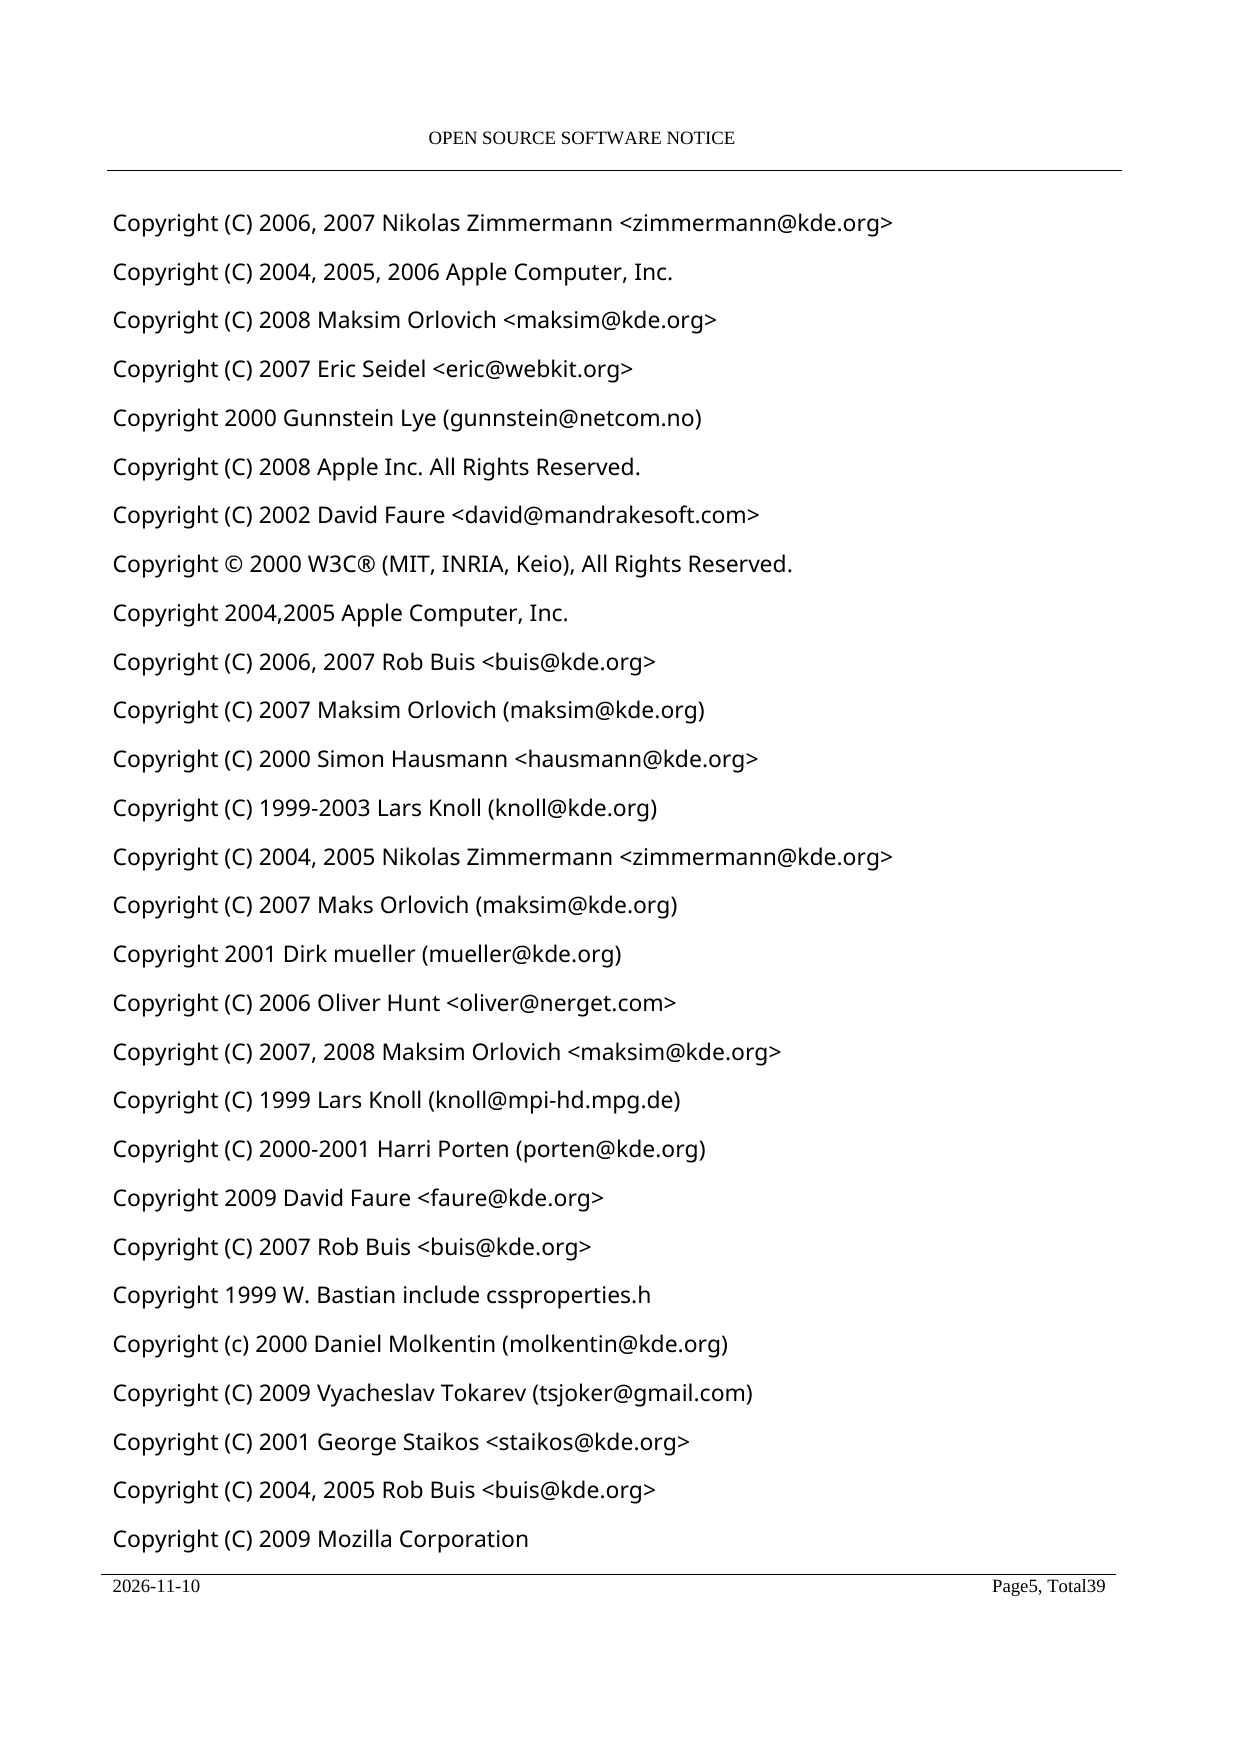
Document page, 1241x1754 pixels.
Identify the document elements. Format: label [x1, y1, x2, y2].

text [112, 206, 1128, 1555]
